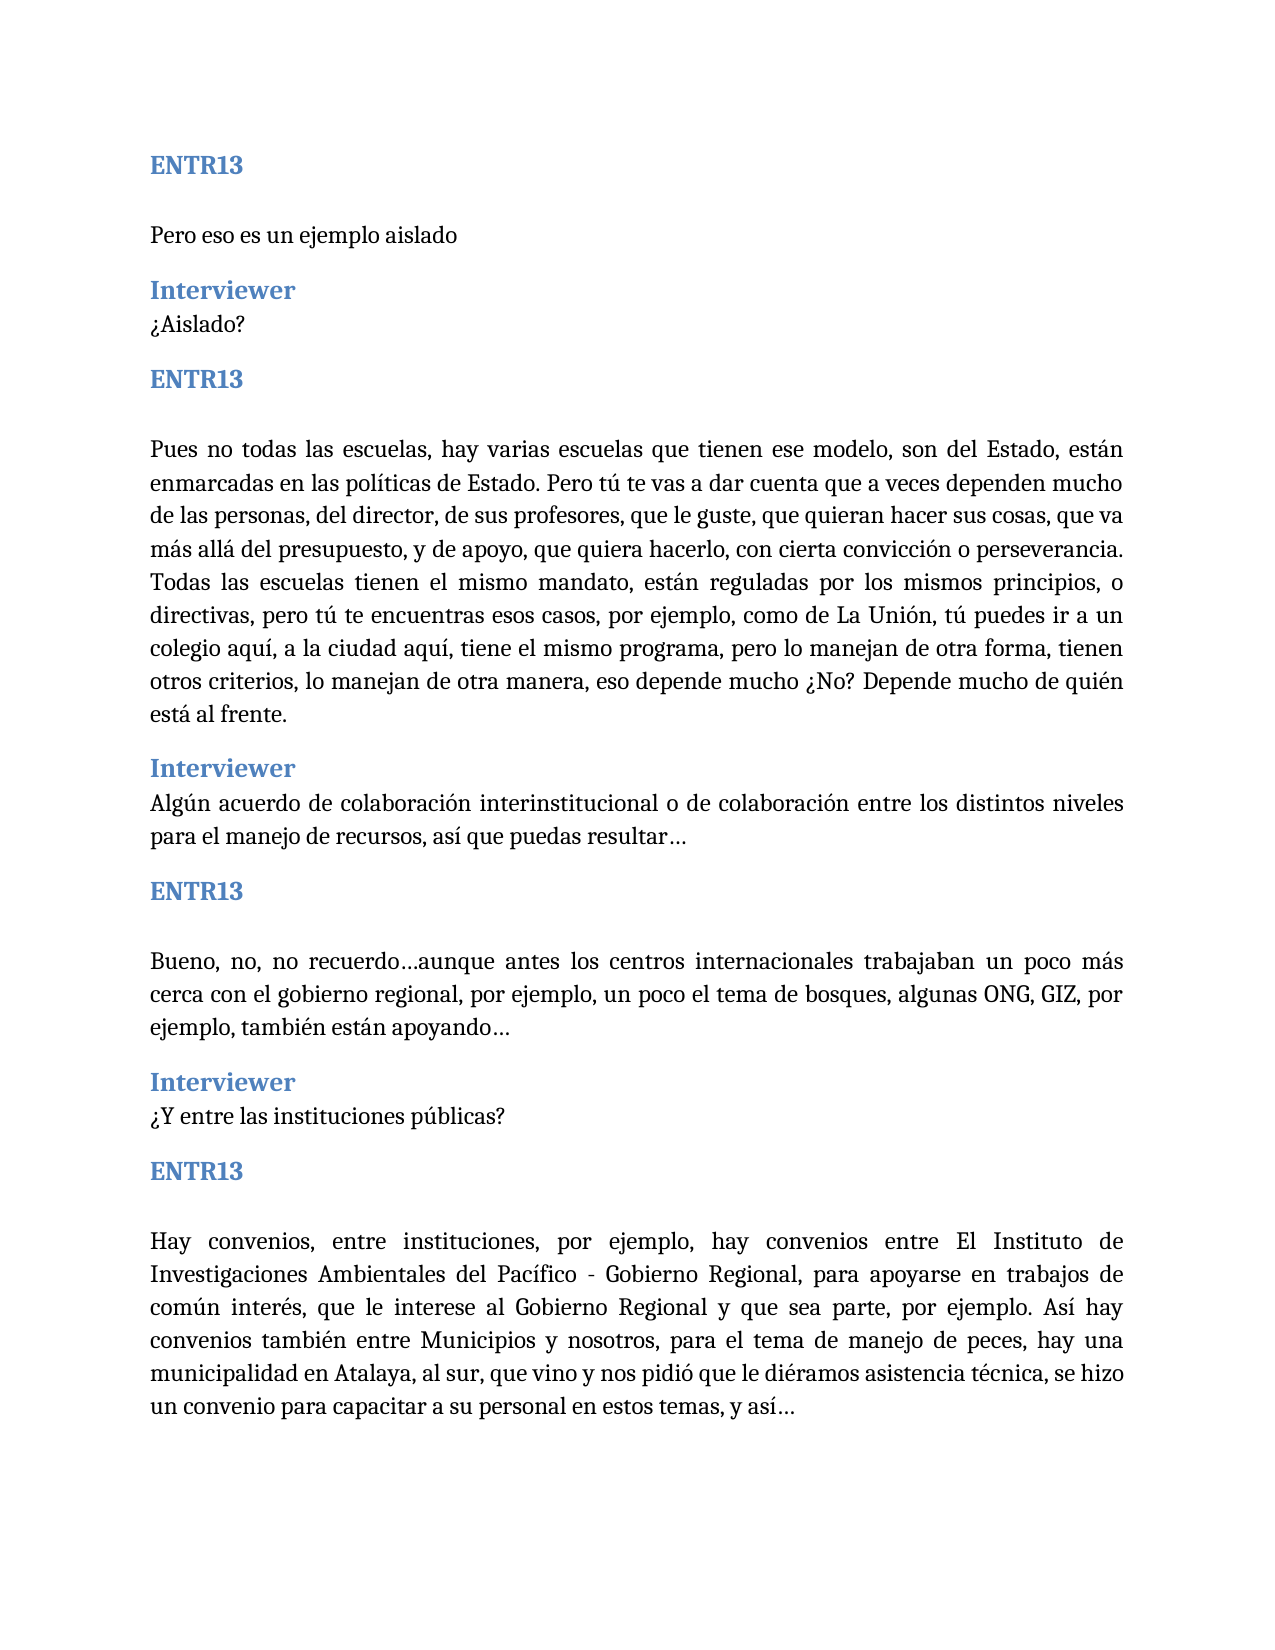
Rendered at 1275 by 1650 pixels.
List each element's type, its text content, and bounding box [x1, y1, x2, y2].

text Interviewer Algún acuerdo de colaboración interinstitucional o de colaboración entre los distintos niveles para el manejo de recursos, así que puedas resultar… [150, 753, 1125, 851]
text Interviewer ¿Aislado? [150, 275, 1125, 339]
text ENTR13 Pero eso es un ejemplo aislado [150, 150, 1125, 250]
text ENTR13 Bueno, no, no recuerdo…aunque antes los centros internacionales trabajaban un poco más cerca con el gobierno regional, por ejemplo, un poco el tema de bosques, algunas ONG, GIZ, por ejemplo, también están apoyando… [150, 876, 1125, 1042]
text ENTR13 Pues no todas las escuelas, hay varias escuelas que tienen ese modelo, son del Estado, están enmarcadas en las políticas de Estado. Pero tú te vas a dar cuenta que a veces dependen mucho de las personas, del director, de sus profesores, que le guste, que quieran hacer sus cosas, que va más allá del presupuesto, y de apoyo, que quiera hacerlo, con cierta convicción o perseverancia. Todas las escuelas tienen el mismo mandato, están reguladas por los mismos principios, o directivas, pero tú te encuentras esos casos, por ejemplo, como de La Unión, tú puedes ir a un colegio aquí, a la ciudad aquí, tiene el mismo programa, pero lo manejan de otra forma, tienen otros criterios, lo manejan de otra manera, eso depende mucho ¿No? Depende mucho de quién está al frente. [150, 364, 1125, 728]
text ENTR13 Hay convenios, entre instituciones, por ejemplo, hay convenios entre El Instituto de Investigaciones Ambientales del Pacífico - Gobierno Regional, para apoyarse en trabajos de común interés, que le interese al Gobierno Regional y que sea parte, por ejemplo. Así hay convenios también entre Municipios y nosotros, para el tema de manejo de peces, hay una municipalidad en Atalaya, al sur, que vino y nos pidió que le diéramos asistencia técnica, se hizo un convenio para capacitar a su personal en estos temas, y así… [150, 1156, 1125, 1421]
text Interviewer ¿Y entre las instituciones públicas? [150, 1067, 1125, 1131]
